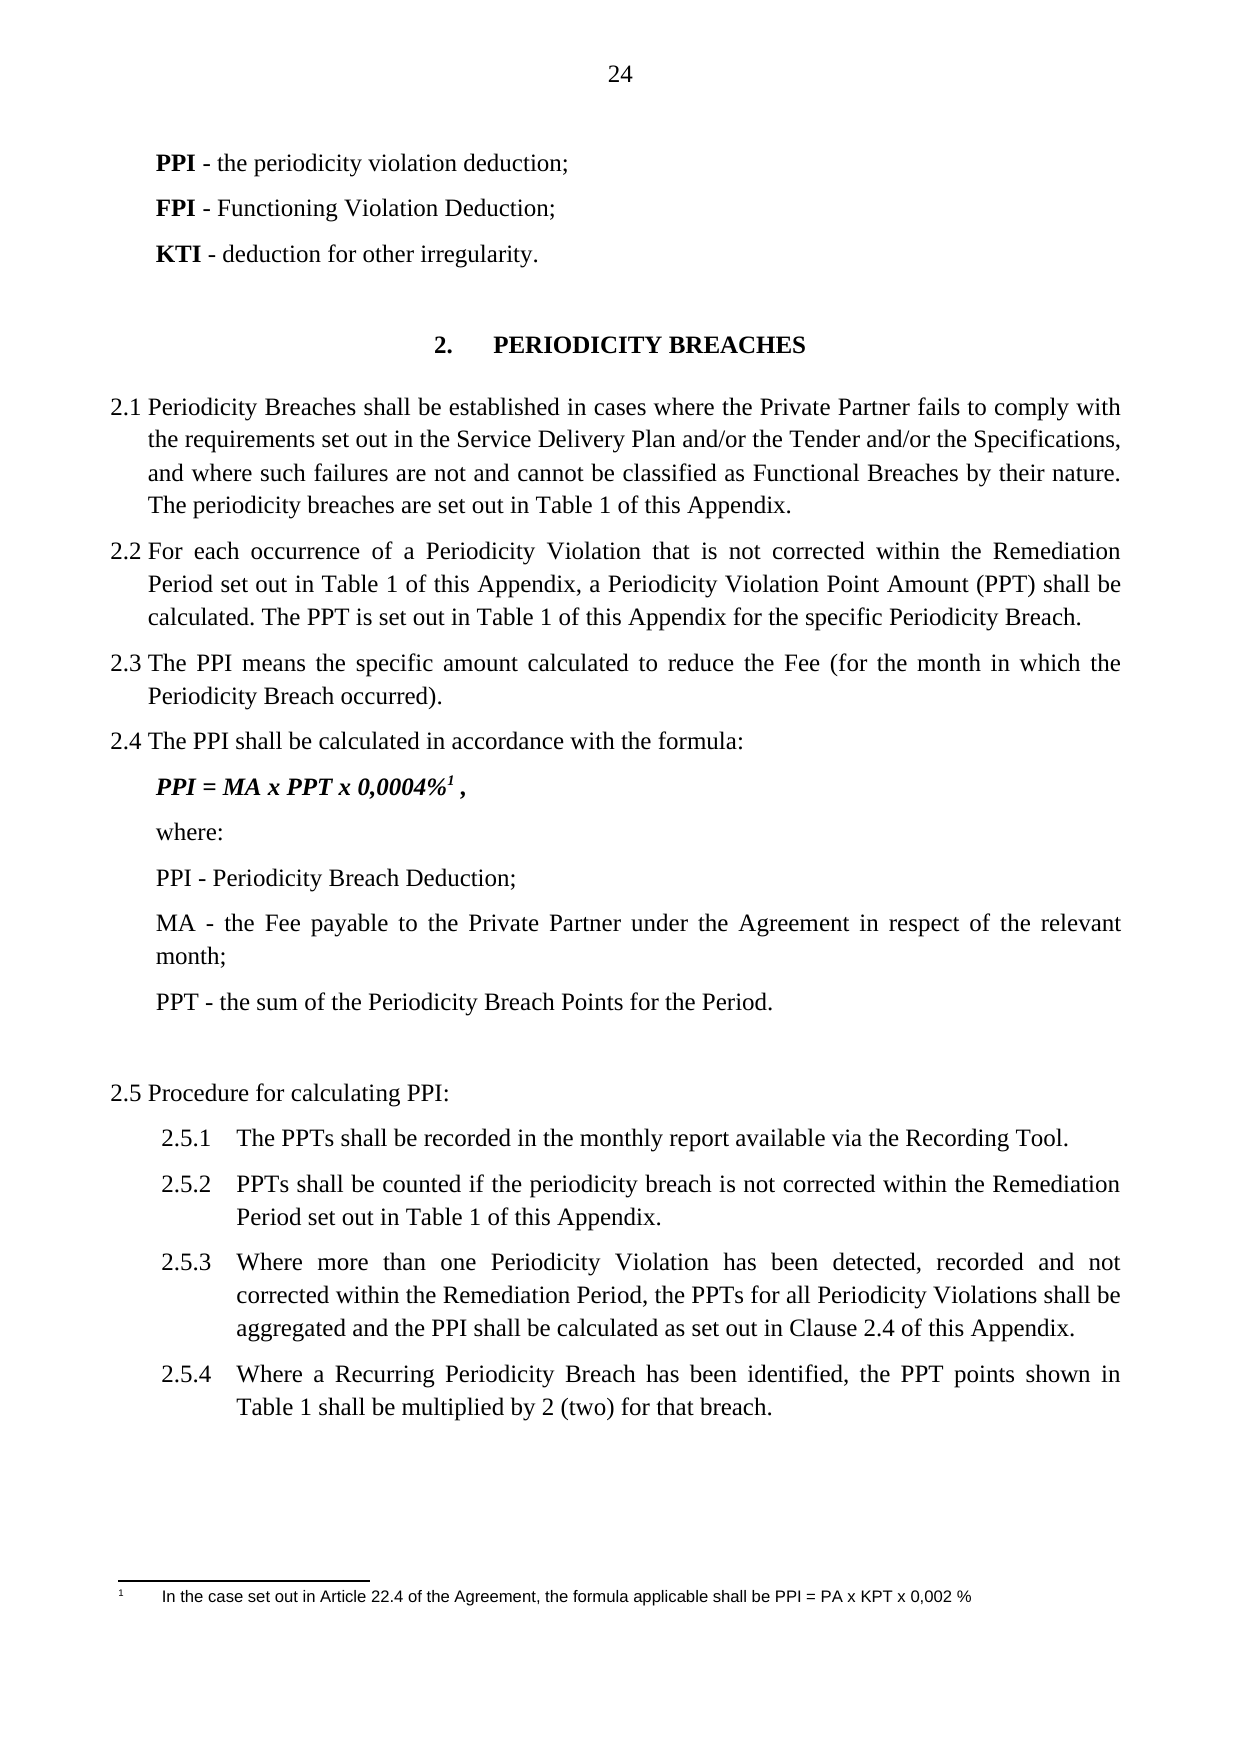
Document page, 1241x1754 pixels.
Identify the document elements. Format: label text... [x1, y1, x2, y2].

list 2. PERIODICITY BREACHES [118, 330, 1122, 358]
list PPT - the sum of the Periodicity Breach Points for the Period. [156, 987, 1122, 1016]
list The PPTs shall be recorded in the monthly report available via the Recording Tool. [161, 1123, 1122, 1152]
list Procedure for calculating PPI: [110, 1078, 1122, 1107]
list Periodicity Breaches shall be established in cases where the Private Partner fails to comply with the requirements set out in the Service Delivery Plan and/or the Tender and/or the Specifications, and where such failures are not and cannot be classified as Functional Breaches by their nature. The periodicity breaches are set out in Table 1 of this Appendix. [110, 392, 1122, 519]
list Where more than one Periodicity Violation has been detected, recorded and not corrected within the Remediation Period, the PPTs for all Periodicity Violations shall be aggregated and the PPI shall be calculated as set out in Clause 2.4 of this Appendix. [161, 1247, 1122, 1342]
list For each occurrence of a Periodicity Violation that is not corrected within the Remediation Period set out in Table 1 of this Appendix, a Periodicity Violation Point Amount (PPT) shall be calculated. The PPT is set out in Table 1 of this Appendix for the specific Periodicity Breach. [110, 536, 1122, 631]
list KTI - deduction for other irregularity. [156, 239, 1122, 267]
list PPI = MA x PPT x 0,0004% , [156, 772, 1122, 801]
list FPI - Functioning Violation Deduction; [156, 193, 1122, 222]
list where: [156, 817, 1122, 846]
list Where a Recurring Periodicity Breach has been identified, the PPT points shown in Table 1 shall be multiplied by 2 (two) for that breach. [161, 1359, 1122, 1421]
list MA - the Fee payable to the Private Partner under the Agreement in respect of the relevant month; [156, 908, 1122, 970]
list PPI - the periodicity violation deduction; [156, 148, 1122, 176]
list PPTs shall be counted if the periodicity breach is not corrected within the Remediation Period set out in Table 1 of this Appendix. [161, 1169, 1122, 1231]
list The PPI shall be calculated in accordance with the formula: [110, 726, 1122, 755]
list The PPI means the specific amount calculated to reduce the Fee (for the month in which the Periodicity Breach occurred). [110, 648, 1122, 709]
list PPI - Periodicity Breach Deduction; [156, 863, 1122, 892]
